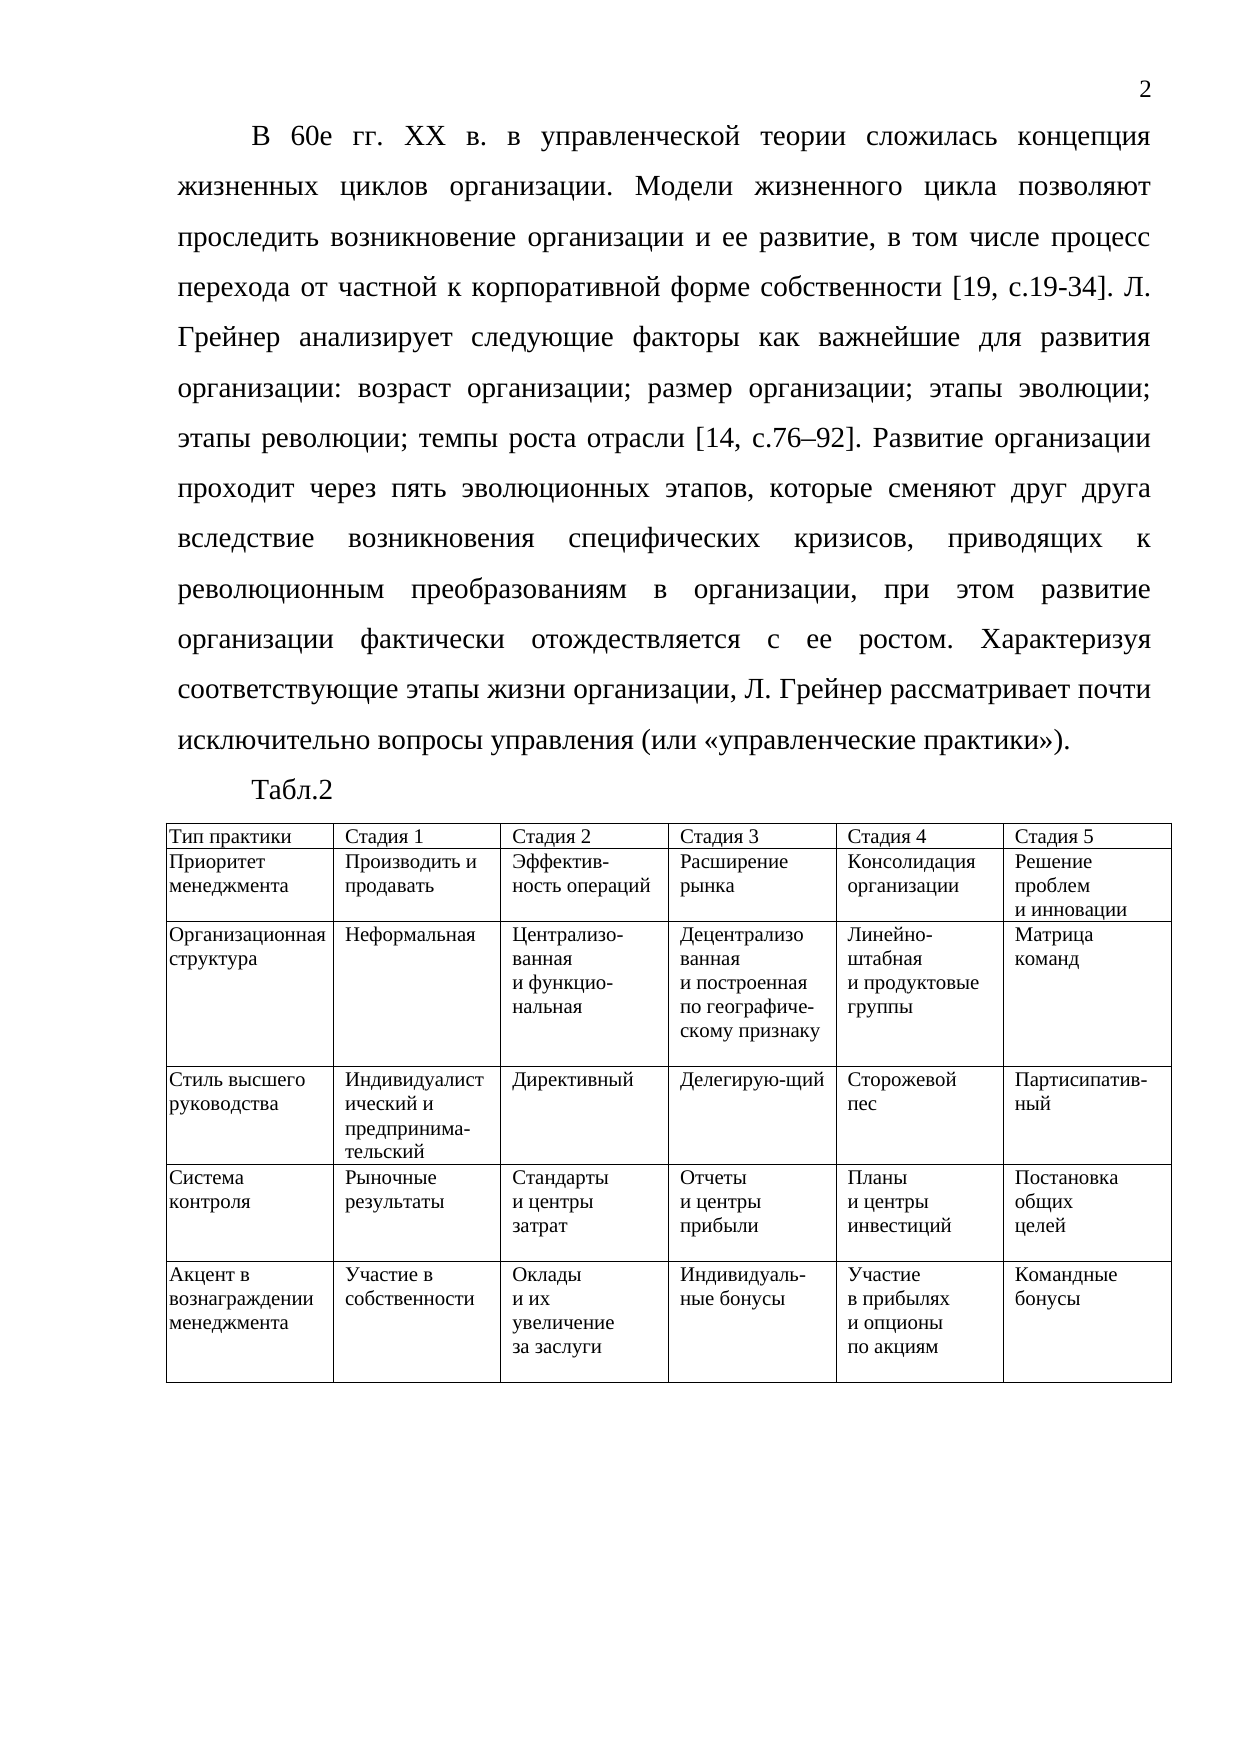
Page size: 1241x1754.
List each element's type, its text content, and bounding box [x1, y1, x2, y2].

table_cell Участие в собственности [334, 1262, 500, 1382]
table_cell Эффектив-ность операций [501, 849, 668, 921]
table_header Стадия 2 [501, 824, 668, 848]
table_header Стадия 5 [1004, 824, 1171, 848]
text В 60е гг. XX в. в управленческой теории сложилась концепция жизненных циклов организации. Модели жизненного цикла позволяют проследить возникновение организации и ее развитие, в том числе процесс перехода от частной к корпоративной форме собственности [19, с.19-34]. Л. Грейнер анализирует следующие факторы как важнейшие для развития организации: возраст организации; размер организации; этапы эволюции; этапы революции; темпы роста отрасли [14, с.76–92]. Развитие организации проходит через пять эволюционных этапов, которые сменяют друг друга вследствие возникновения специфических кризисов, приводящих к революционным преобразованиям в организации, при этом развитие организации фактически отождествляется с ее ростом. Характеризуя соответствующие этапы жизни организации, Л. Грейнер рассматривает почти исключительно вопросы управления (или «управленческие практики»). [177, 118, 1152, 755]
table_cell Делегирую-щий [669, 1067, 836, 1163]
table_cell Рыночные результаты [334, 1165, 500, 1261]
table_cell Планы и центры инвестиций [837, 1165, 1003, 1261]
table_cell Решение проблем и инновации [1004, 849, 1171, 921]
table_cell Централизо- ванная и функцио- нальная [501, 922, 668, 1066]
table_cell Расширение рынка [669, 849, 836, 921]
table_cell Децентрализо ванная и построенная по географиче- скому признаку [669, 922, 836, 1066]
table_cell Приоритет менеджмента [167, 849, 333, 921]
table_header Стадия 4 [837, 824, 1003, 848]
table_cell Производить и продавать [334, 849, 500, 921]
table_cell Стиль высшего руководства [167, 1067, 333, 1163]
table_cell Оклады и их увеличение за заслуги [501, 1262, 668, 1382]
text Табл.2 [177, 772, 1152, 806]
table_cell Стандарты и центры затрат [501, 1165, 668, 1261]
table_cell Постановка общих целей [1004, 1165, 1171, 1261]
table_cell Индивидуаль- ные бонусы [669, 1262, 836, 1382]
table_cell Директивный [501, 1067, 668, 1163]
table_cell Акцент в вознаграждении менеджмента [167, 1262, 333, 1382]
table_cell Неформальная [334, 922, 500, 1066]
table_cell Индивидуалистический и предпринима-тельский [334, 1067, 500, 1163]
table_header Стадия 3 [669, 824, 836, 848]
table_cell Система контроля [167, 1165, 333, 1261]
table_cell Участие в прибылях и опционы по акциям [837, 1262, 1003, 1382]
table_cell Партисипатив- ный [1004, 1067, 1171, 1163]
table_header Тип практики [167, 824, 333, 848]
table_cell Консолидация организации [837, 849, 1003, 921]
table_cell Матрица команд [1004, 922, 1171, 1066]
table_cell Командные бонусы [1004, 1262, 1171, 1382]
table_cell Сторожевой пес [837, 1067, 1003, 1163]
table_cell Организационная структура [167, 922, 333, 1066]
table_cell Линейно- штабная и продуктовые группы [837, 922, 1003, 1066]
table_cell Отчеты и центры прибыли [669, 1165, 836, 1261]
table_header Стадия 1 [334, 824, 500, 848]
